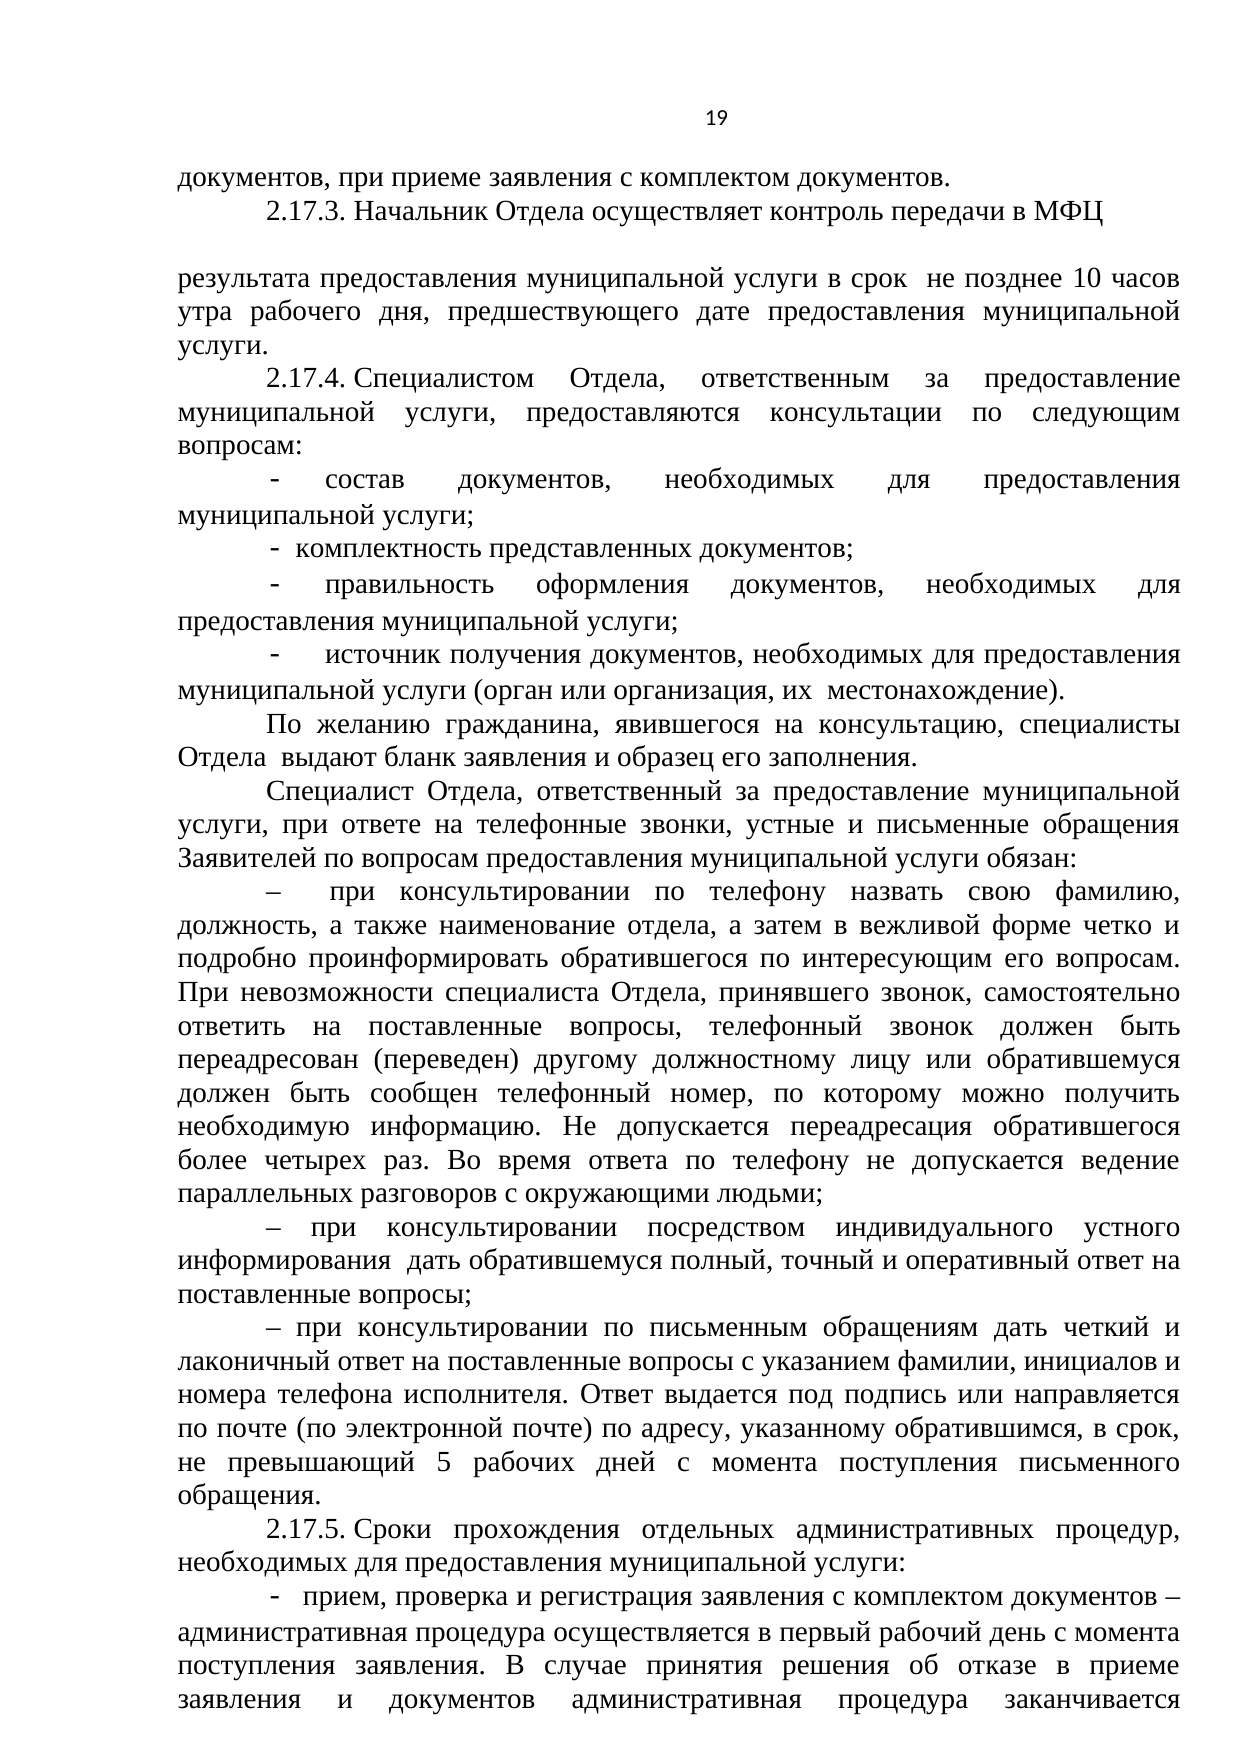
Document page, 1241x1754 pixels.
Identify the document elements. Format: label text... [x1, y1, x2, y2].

text 2.17.4. Специалистом Отдела, ответственным за предоставление муниципальной услуги, предоставляются консультации по следующим вопросам: [177, 360, 1181, 461]
list источник получения документов, необходимых для предоставления муниципальной услуги (орган или организация, их местонахождение). [177, 636, 1181, 706]
text Специалист Отдела, ответственный за предоставление муниципальной услуги, при ответе на телефонные звонки, устные и письменные обращения Заявителей по вопросам предоставления муниципальной услуги обязан: [177, 773, 1181, 873]
text 2.17.5. Сроки прохождения отдельных административных процедур, необходимых для предоставления муниципальной услуги: [177, 1511, 1181, 1578]
list правильность оформления документов, необходимых для предоставления муниципальной услуги; [177, 567, 1181, 636]
text – при консультировании по телефону назвать свою фамилию, должность, а также наименование отдела, а затем в вежливой форме четко и подробно проинформировать обратившегося по интересующим его вопросам. При невозможности специалиста Отдела, принявшего звонок, самостоятельно ответить на поставленные вопросы, телефонный звонок должен быть переадресован (переведен) другому должностному лицу или обратившемуся должен быть сообщен телефонный номер, по которому можно получить необходимую информацию. Не допускается переадресация обратившегося более четырех раз. Во время ответа по телефону не допускается ведение параллельных разговоров с окружающими людьми; [177, 873, 1181, 1209]
text По желанию гражданина, явившегося на консультацию, специалисты Отдела выдают бланк заявления и образец его заполнения. [177, 706, 1181, 773]
list состав документов, необходимых для предоставления муниципальной услуги; [177, 461, 1181, 531]
text результата предоставления муниципальной услуги в срок не позднее 10 часов утра рабочего дня, предшествующего дате предоставления муниципальной услуги. [177, 260, 1181, 360]
list комплектность представленных документов; [266, 531, 1181, 567]
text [177, 159, 1181, 193]
text – при консультировании посредством индивидуального устного информирования дать обратившемуся полный, точный и оперативный ответ на поставленные вопросы; [177, 1209, 1181, 1309]
text 2.17.3. Начальник Отдела осуществляет контроль передачи в МФЦ [177, 193, 1181, 226]
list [177, 1578, 1181, 1714]
text – при консультировании по письменным обращениям дать четкий и лаконичный ответ на поставленные вопросы с указанием фамилии, инициалов и номера телефона исполнителя. Ответ выдается под подпись или направляется по почте (по электронной почте) по адресу, указанному обратившимся, в срок, не превышающий 5 рабочих дней с момента поступления письменного обращения. [177, 1309, 1181, 1511]
